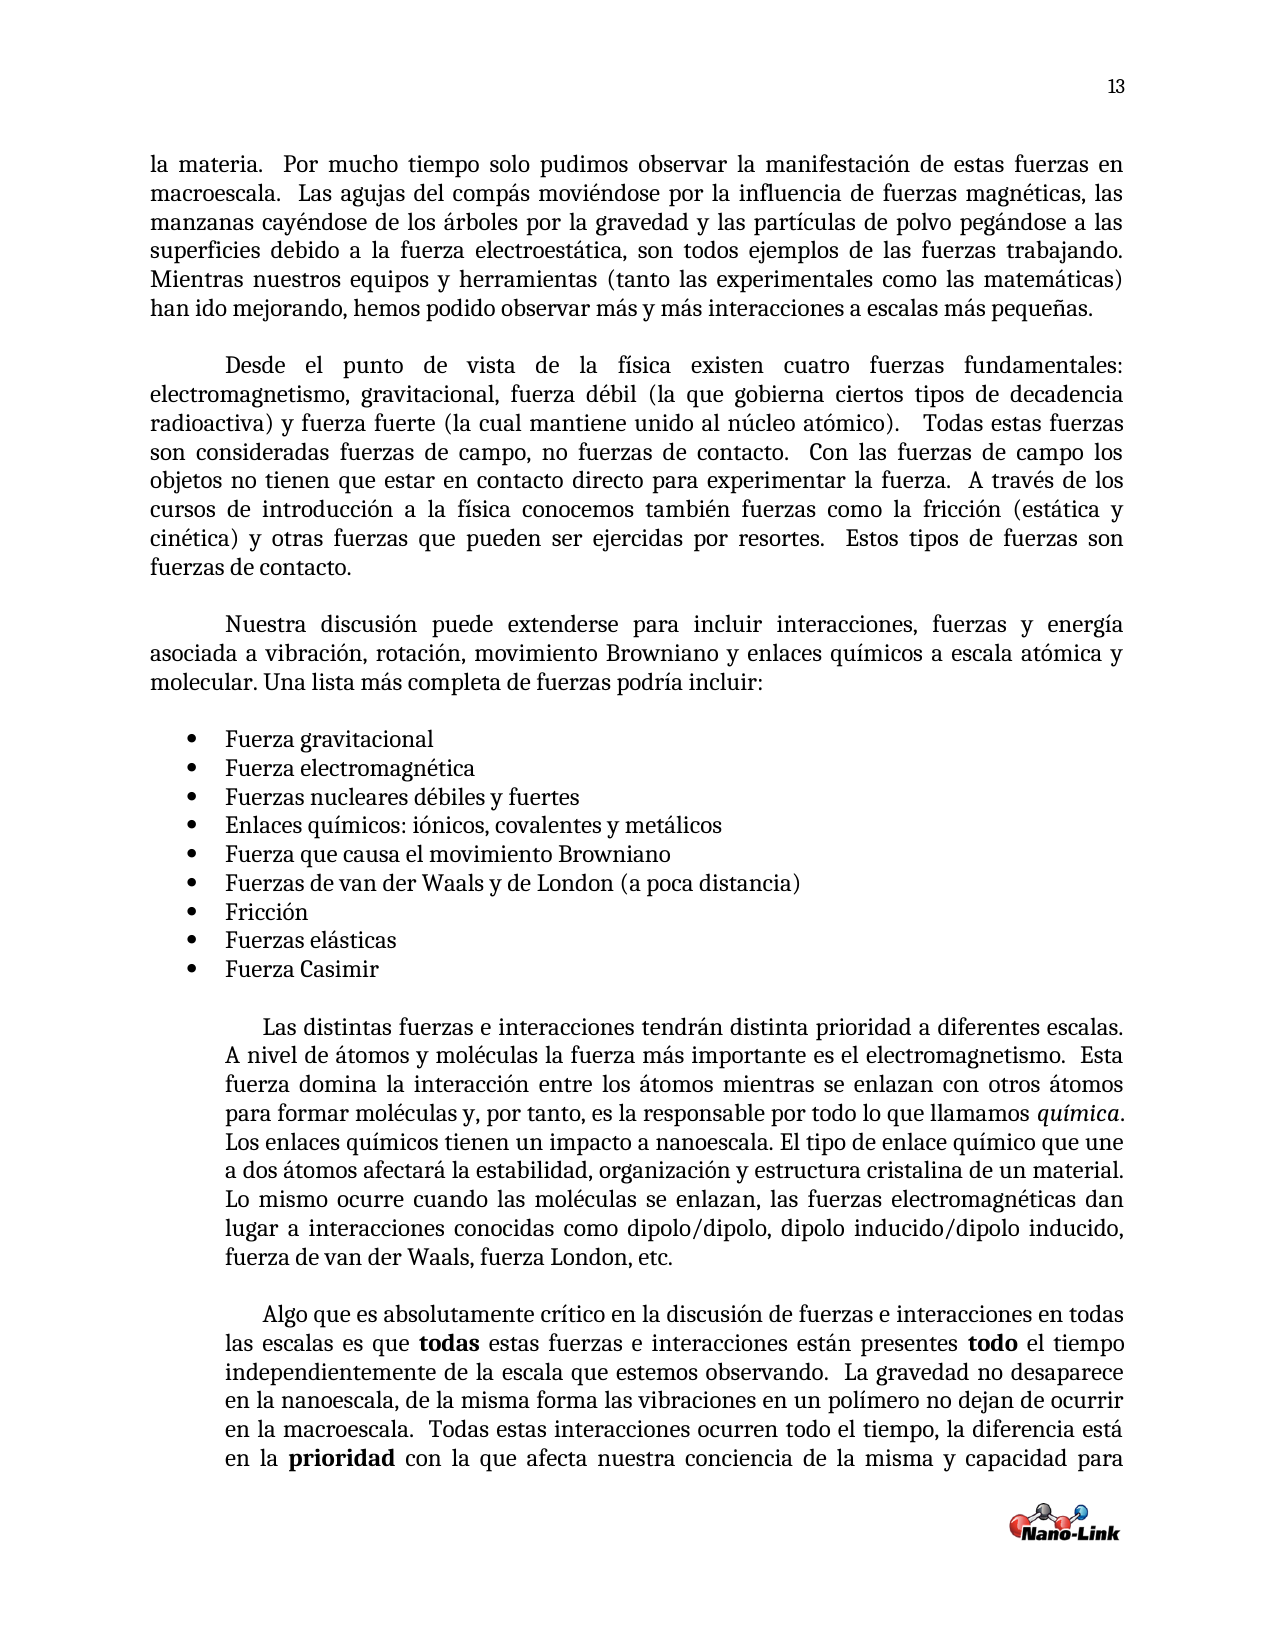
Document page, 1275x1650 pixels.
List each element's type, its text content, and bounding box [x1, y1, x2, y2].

list Fuerza electromagnética [187, 754, 1125, 782]
list Fuerzas elásticas [187, 926, 1125, 955]
list Fricción [187, 897, 1125, 926]
list Fuerza que causa el movimiento Browniano [187, 840, 1125, 869]
text Desde el punto de vista de la física existen cuatro fuerzas fundamentales: electromagnetismo, gravitacional, fuerza débil (la que gobierna ciertos tipos de decadencia radioactiva) y fuerza fuerte (la cual mantiene unido al núcleo atómico). Todas estas fuerzas son consideradas fuerzas de campo, no fuerzas de contacto. Con las fuerzas de campo los objetos no tienen que estar en contacto directo para experimentar la fuerza. A través de los cursos de introducción a la física conocemos también fuerzas como la fricción (estática y cinética) y otras fuerzas que pueden ser ejercidas por resortes. Estos tipos de fuerzas son fuerzas de contacto. [150, 351, 1125, 581]
list Fuerza Casimir [187, 955, 1125, 984]
list Fuerzas de van der Waals y de London (a poca distancia) [187, 869, 1125, 897]
picture [1007, 1497, 1125, 1547]
list Enlaces químicos: iónicos, covalentes y metálicos [187, 811, 1125, 840]
text Nuestra discusión puede extenderse para incluir interacciones, fuerzas y energía asociada a vibración, rotación, movimiento Browniano y enlaces químicos a escala atómica y molecular. Una lista más completa de fuerzas podría incluir: [150, 610, 1125, 696]
list Fuerza gravitacional [187, 725, 1125, 754]
list Fuerzas nucleares débiles y fuertes [187, 782, 1125, 811]
text Las distintas fuerzas e interacciones tendrán distinta prioridad a diferentes escalas. A nivel de átomos y moléculas la fuerza más importante es el electromagnetismo. Esta fuerza domina la interacción entre los átomos mientras se enlazan con otros átomos para formar moléculas y, por tanto, es la responsable por todo lo que llamamos química. Los enlaces químicos tienen un impacto a nanoescala. El tipo de enlace químico que une a dos átomos afectará la estabilidad, organización y estructura cristalina de un material. Lo mismo ocurre cuando las moléculas se enlazan, las fuerzas electromagnéticas dan lugar a interacciones conocidas como dipolo/dipolo, dipolo inducido/dipolo inducido, fuerza de van der Waals, fuerza London, etc. [225, 1012, 1125, 1271]
